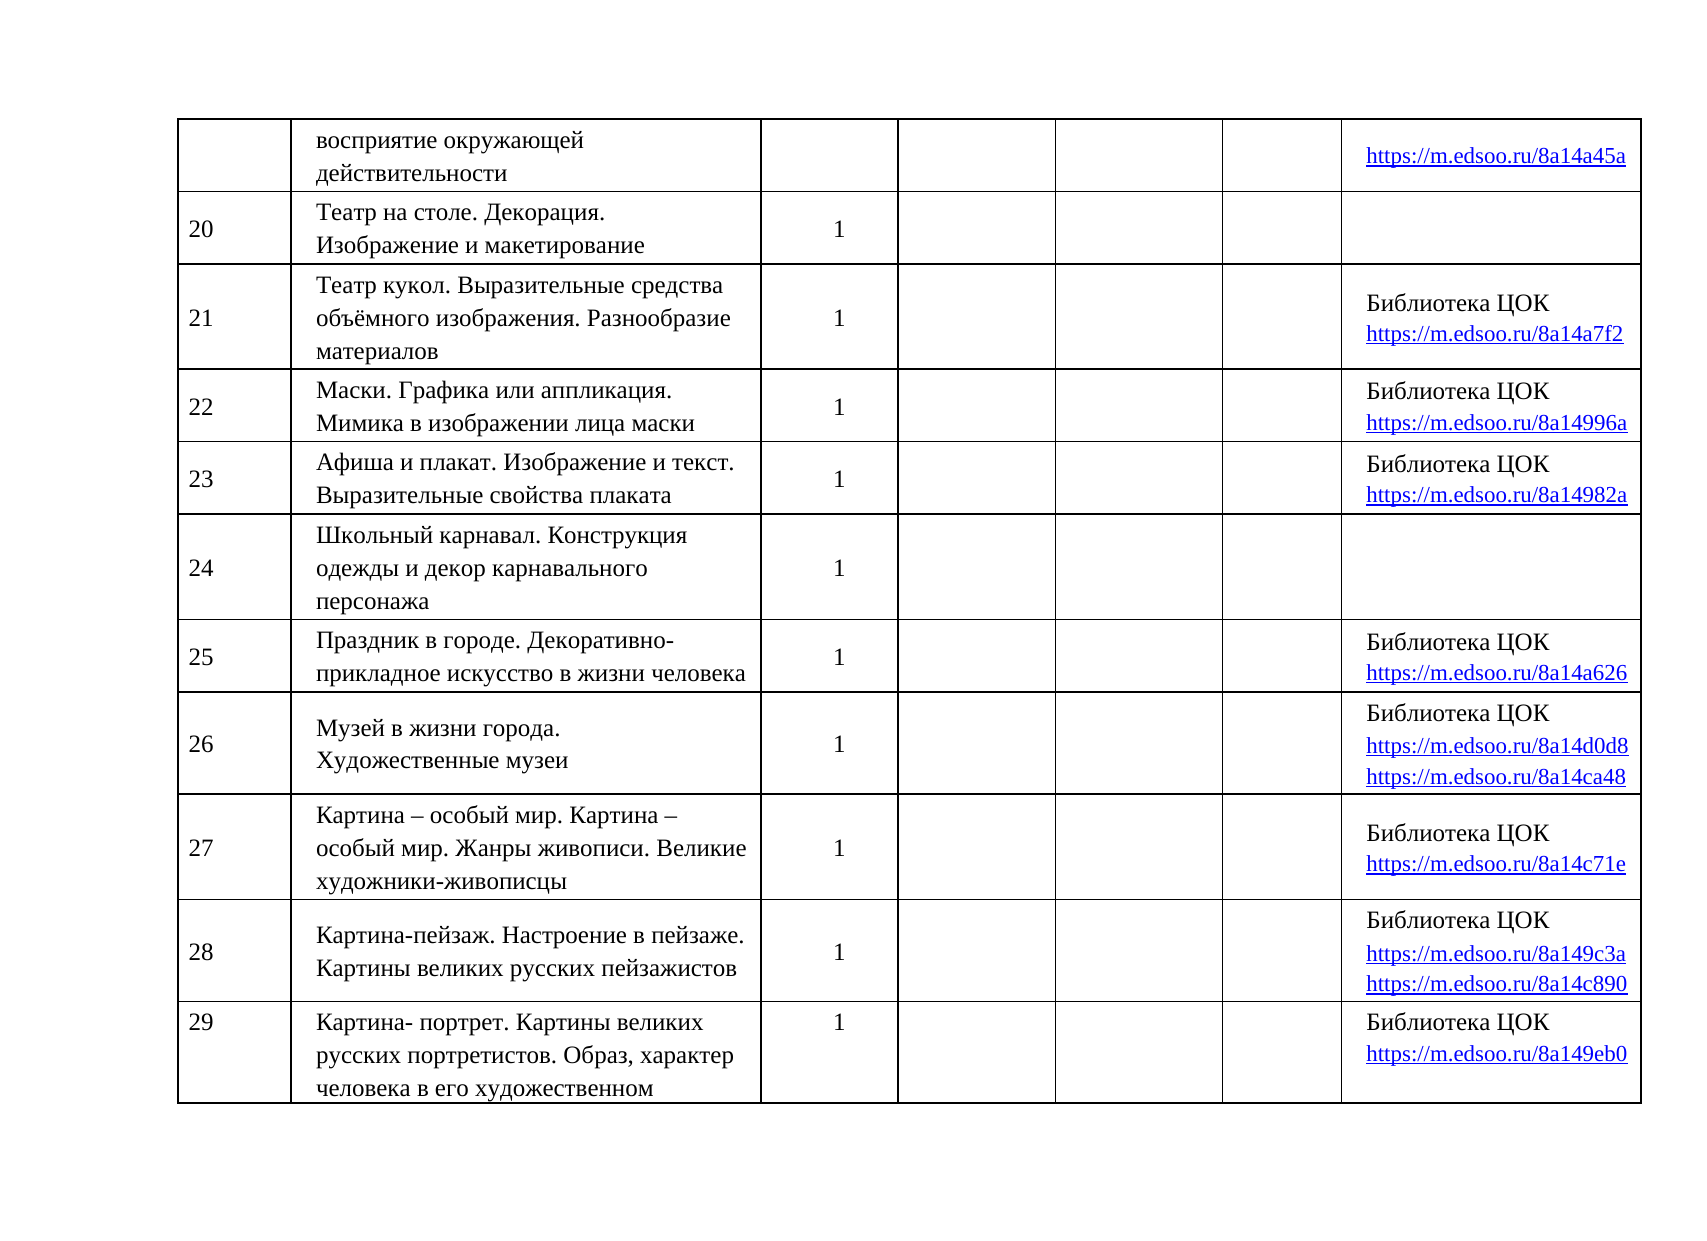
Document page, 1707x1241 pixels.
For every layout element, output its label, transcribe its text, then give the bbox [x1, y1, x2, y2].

table_cell Школьный карнавал. Конструкция одежды и декор карнавального персонажа [292, 515, 760, 618]
table_cell 1 [762, 265, 897, 368]
table_cell 20 [179, 192, 290, 263]
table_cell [1342, 1002, 1640, 1102]
table_cell 23 [179, 442, 290, 513]
table_cell [899, 515, 1055, 618]
table_cell 1 [762, 620, 897, 691]
table_cell Библиотека ЦОК https://m.edsoo.ru/8a14c71e [1342, 795, 1640, 898]
table_cell 19 [179, 120, 290, 191]
table_cell Библиотека ЦОК https://m.edsoo.ru/8a14982a [1342, 442, 1640, 513]
table_cell Маски. Графика или аппликация. Мимика в изображении лица маски [292, 370, 760, 441]
table_cell Картина-пейзаж. Настроение в пейзаже. Картины великих русских пейзажистов [292, 900, 760, 1001]
table_cell [1342, 192, 1640, 263]
table_cell 1 [762, 370, 897, 441]
table_cell 1 [762, 1002, 897, 1102]
table_cell 21 [179, 265, 290, 368]
table_cell [1223, 192, 1341, 263]
table_cell Картина – особый мир. Картина – особый мир. Жанры живописи. Великие художники-живописцы [292, 795, 760, 898]
table_cell [899, 795, 1055, 898]
table_cell [1056, 265, 1222, 368]
table_cell 1 [762, 192, 897, 263]
table_cell 26 [179, 693, 290, 793]
table_cell 22 [179, 370, 290, 441]
table_cell Праздник в городе. Декоративно-прикладное искусство в жизни человека [292, 620, 760, 691]
table_cell Театр на столе. Декорация. Изображение и макетирование [292, 192, 760, 263]
table_cell 1 [762, 515, 897, 618]
table_cell [1056, 1002, 1222, 1102]
table_cell [899, 265, 1055, 368]
table_cell [1056, 442, 1222, 513]
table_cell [292, 120, 760, 191]
table_cell Библиотека ЦОК https://m.edsoo.ru/8a149c3a https://m.edsoo.ru/8a14c890 [1342, 900, 1640, 1001]
table_cell [1223, 120, 1341, 191]
table_cell 1 [762, 442, 897, 513]
table_cell [1223, 620, 1341, 691]
table_cell [1342, 515, 1640, 618]
table_cell 25 [179, 620, 290, 691]
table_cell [1342, 120, 1640, 191]
table_cell [1223, 370, 1341, 441]
table_cell [1056, 693, 1222, 793]
table_cell [1056, 795, 1222, 898]
table_cell 1 [762, 795, 897, 898]
table_cell [1056, 900, 1222, 1001]
table_cell [899, 370, 1055, 441]
table_cell Библиотека ЦОК https://m.edsoo.ru/8a14996a [1342, 370, 1640, 441]
table_cell Театр кукол. Выразительные средства объёмного изображения. Разнообразие материалов [292, 265, 760, 368]
table_cell [1056, 120, 1222, 191]
table_cell [899, 442, 1055, 513]
table_cell Афиша и плакат. Изображение и текст. Выразительные свойства плаката [292, 442, 760, 513]
table_cell [1223, 442, 1341, 513]
table_cell [899, 900, 1055, 1001]
table_cell Библиотека ЦОК https://m.edsoo.ru/8a14d0d8 https://m.edsoo.ru/8a14ca48 [1342, 693, 1640, 793]
table_cell [1223, 265, 1341, 368]
table_cell 1 [762, 693, 897, 793]
table_cell [1056, 192, 1222, 263]
table_cell Музей в жизни города. Художественные музеи [292, 693, 760, 793]
table_cell [1056, 515, 1222, 618]
table_cell [899, 620, 1055, 691]
table_cell 24 [179, 515, 290, 618]
table_cell Библиотека ЦОК https://m.edsoo.ru/8a14a7f2 [1342, 265, 1640, 368]
table_cell 1 [762, 900, 897, 1001]
table_cell [1223, 515, 1341, 618]
table_cell 27 [179, 795, 290, 898]
table_cell [1223, 795, 1341, 898]
table_cell [899, 1002, 1055, 1102]
table_cell [899, 120, 1055, 191]
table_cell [292, 1002, 760, 1102]
table_cell Библиотека ЦОК https://m.edsoo.ru/8a14a626 [1342, 620, 1640, 691]
table_cell [899, 192, 1055, 263]
table_cell [1223, 900, 1341, 1001]
table_cell [1223, 693, 1341, 793]
table_cell [1056, 370, 1222, 441]
table_cell [1056, 620, 1222, 691]
table_cell [1223, 1002, 1341, 1102]
table_cell 1 [762, 120, 897, 191]
table_cell 28 [179, 900, 290, 1001]
table_cell 29 [179, 1002, 290, 1102]
table_cell [899, 693, 1055, 793]
